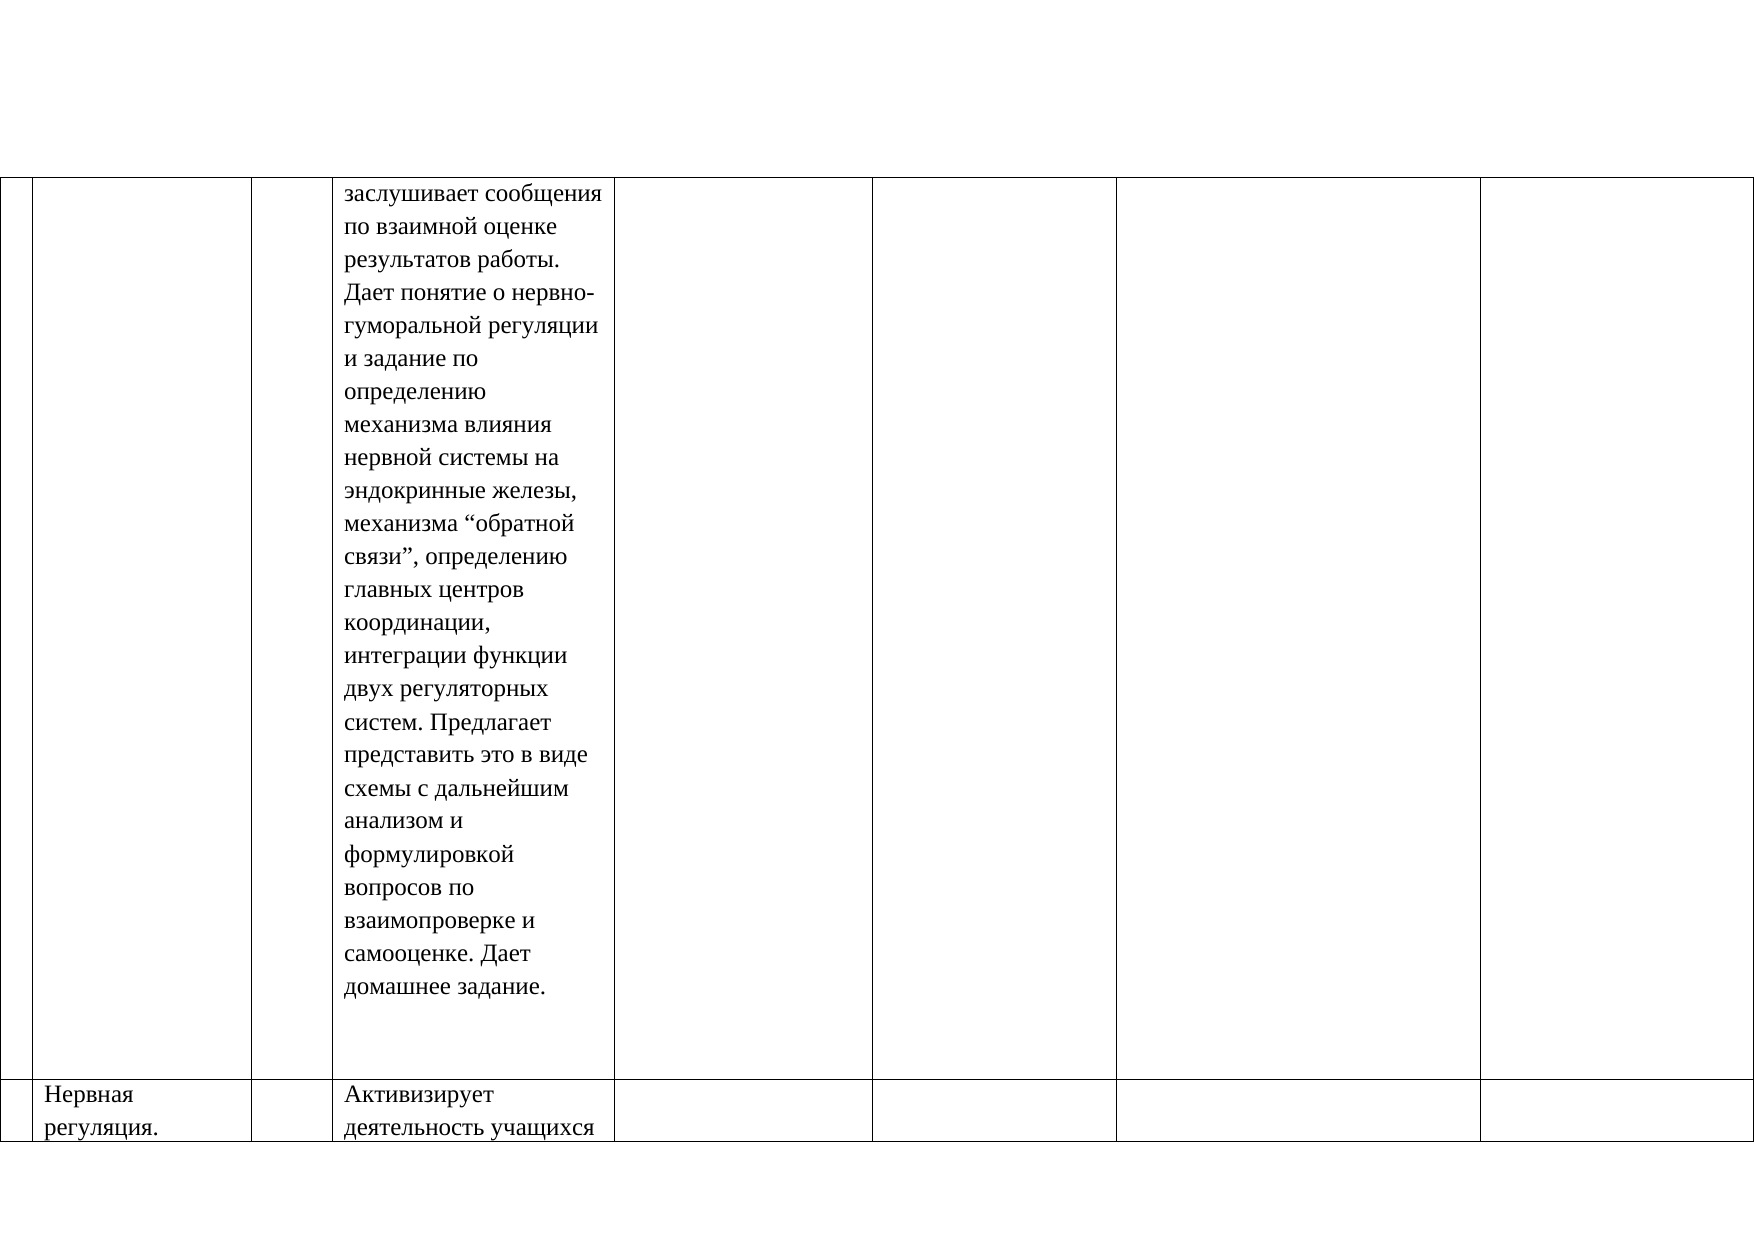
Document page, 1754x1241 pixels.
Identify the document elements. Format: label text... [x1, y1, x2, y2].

table_cell [1117, 178, 1480, 1078]
table_cell [1481, 178, 1753, 1078]
table_cell 12 [1, 1080, 32, 1141]
table_cell 11 [1, 178, 32, 1078]
table_cell [1117, 1080, 1480, 1141]
table_cell [615, 1080, 872, 1141]
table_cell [333, 1080, 614, 1141]
table_cell [873, 1080, 1116, 1141]
table_cell 1 [252, 1080, 332, 1141]
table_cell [33, 1080, 251, 1141]
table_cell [333, 178, 614, 1078]
table_cell [873, 178, 1116, 1078]
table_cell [33, 178, 251, 1078]
table_cell [1481, 1080, 1753, 1141]
table_cell 1 [252, 178, 332, 1078]
table_cell [615, 178, 872, 1078]
